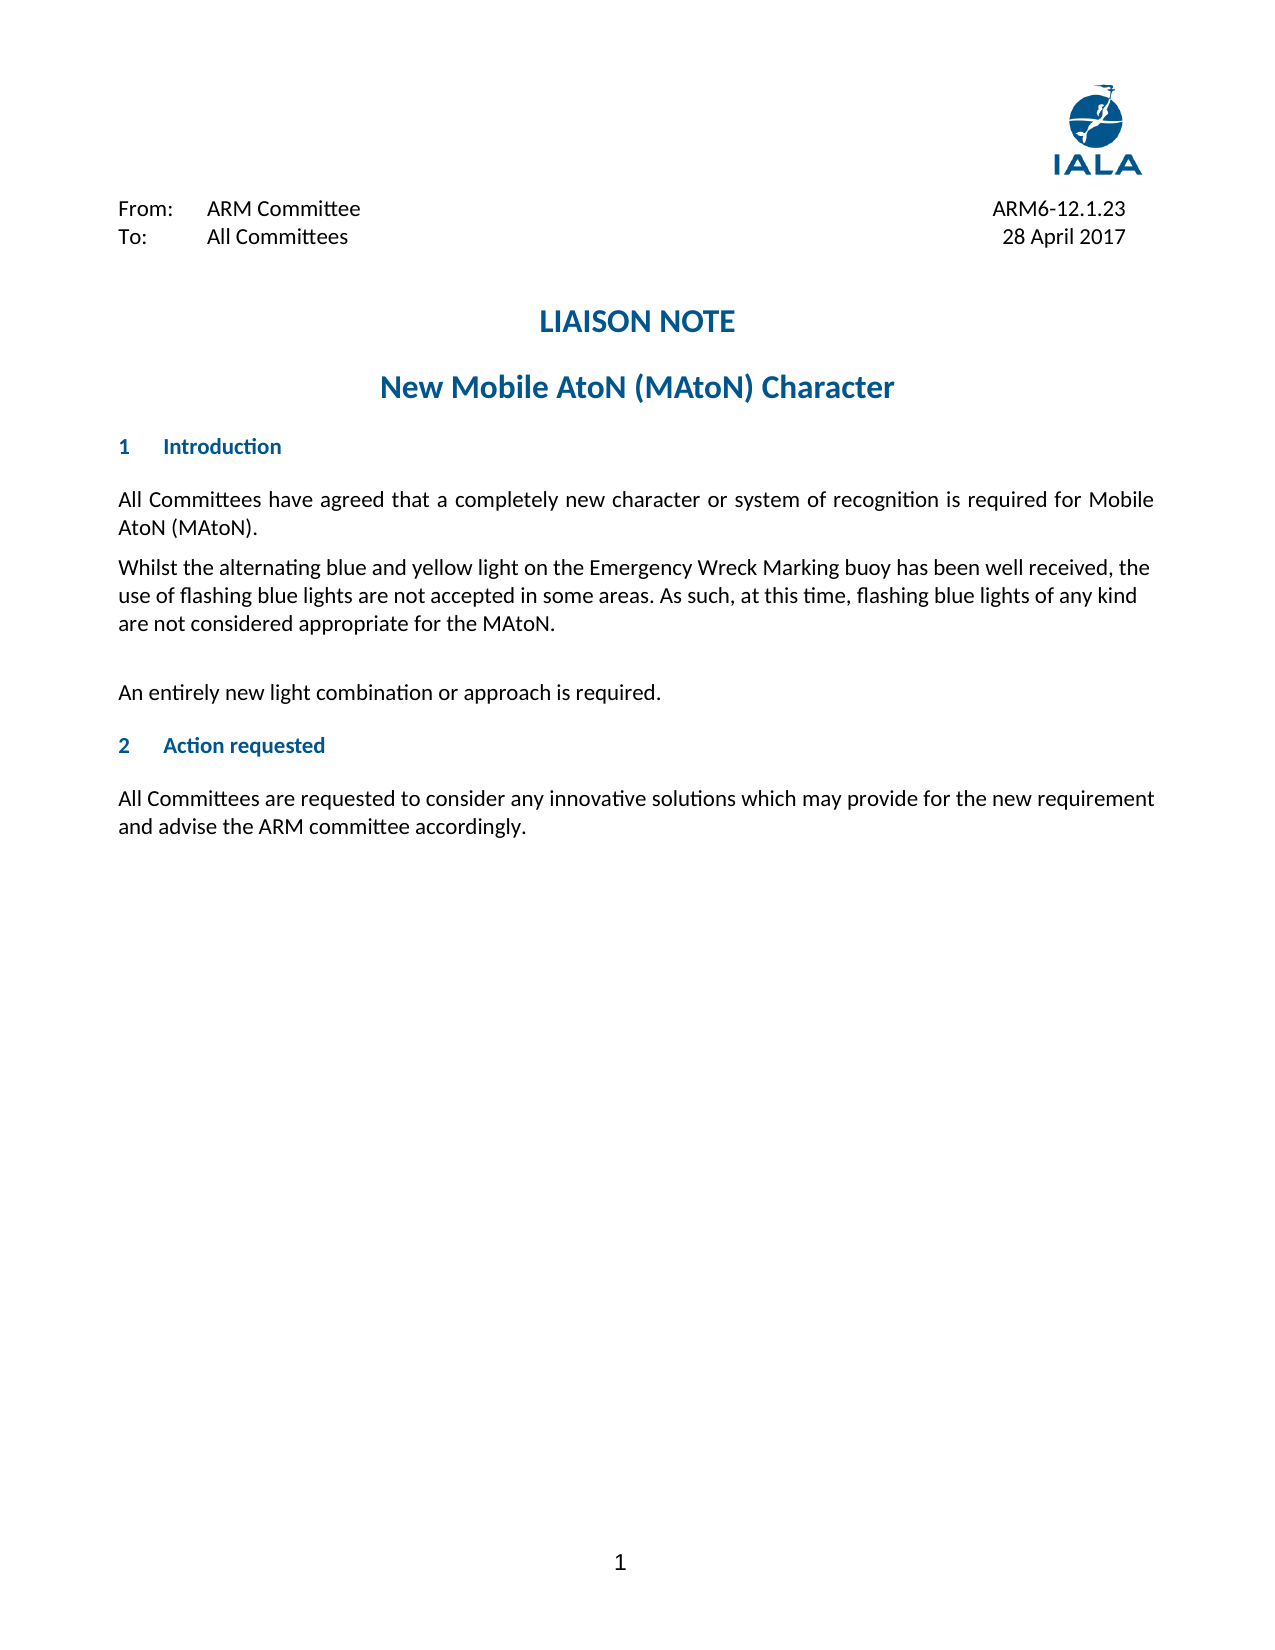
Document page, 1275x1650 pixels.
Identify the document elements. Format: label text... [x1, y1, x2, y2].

table_cell 28 April 2017 [568, 223, 1137, 250]
picture [1034, 75, 1157, 195]
text An entirely new light combination or approach is required. [118, 678, 1157, 706]
text All Committees have agreed that a completely new character or system of recognition is required for Mobile AtoN (MAtoN). [118, 485, 1157, 541]
subtitle Action requested [118, 731, 1157, 759]
title New Mobile AtoN (MAtoN) Character [118, 366, 1157, 407]
table_cell To: All Committees [107, 223, 568, 250]
table_header ARM6-12.1.23 [568, 194, 1137, 222]
text Whilst the alternating blue and yellow light on the Emergency Wreck Marking buoy has been well received, the use of flashing blue lights are not accepted in some areas. As such, at this time, flashing blue lights of any kind are not considered appropriate for the MAtoN. [118, 553, 1157, 637]
subtitle Introduction [118, 432, 1157, 460]
table_header From: ARM Committee [107, 194, 568, 222]
title LIAISON NOTE [118, 300, 1157, 341]
list All Committees are requested to consider any innovative solutions which may provide for the new requirement and advise the ARM committee accordingly. [118, 784, 1157, 840]
